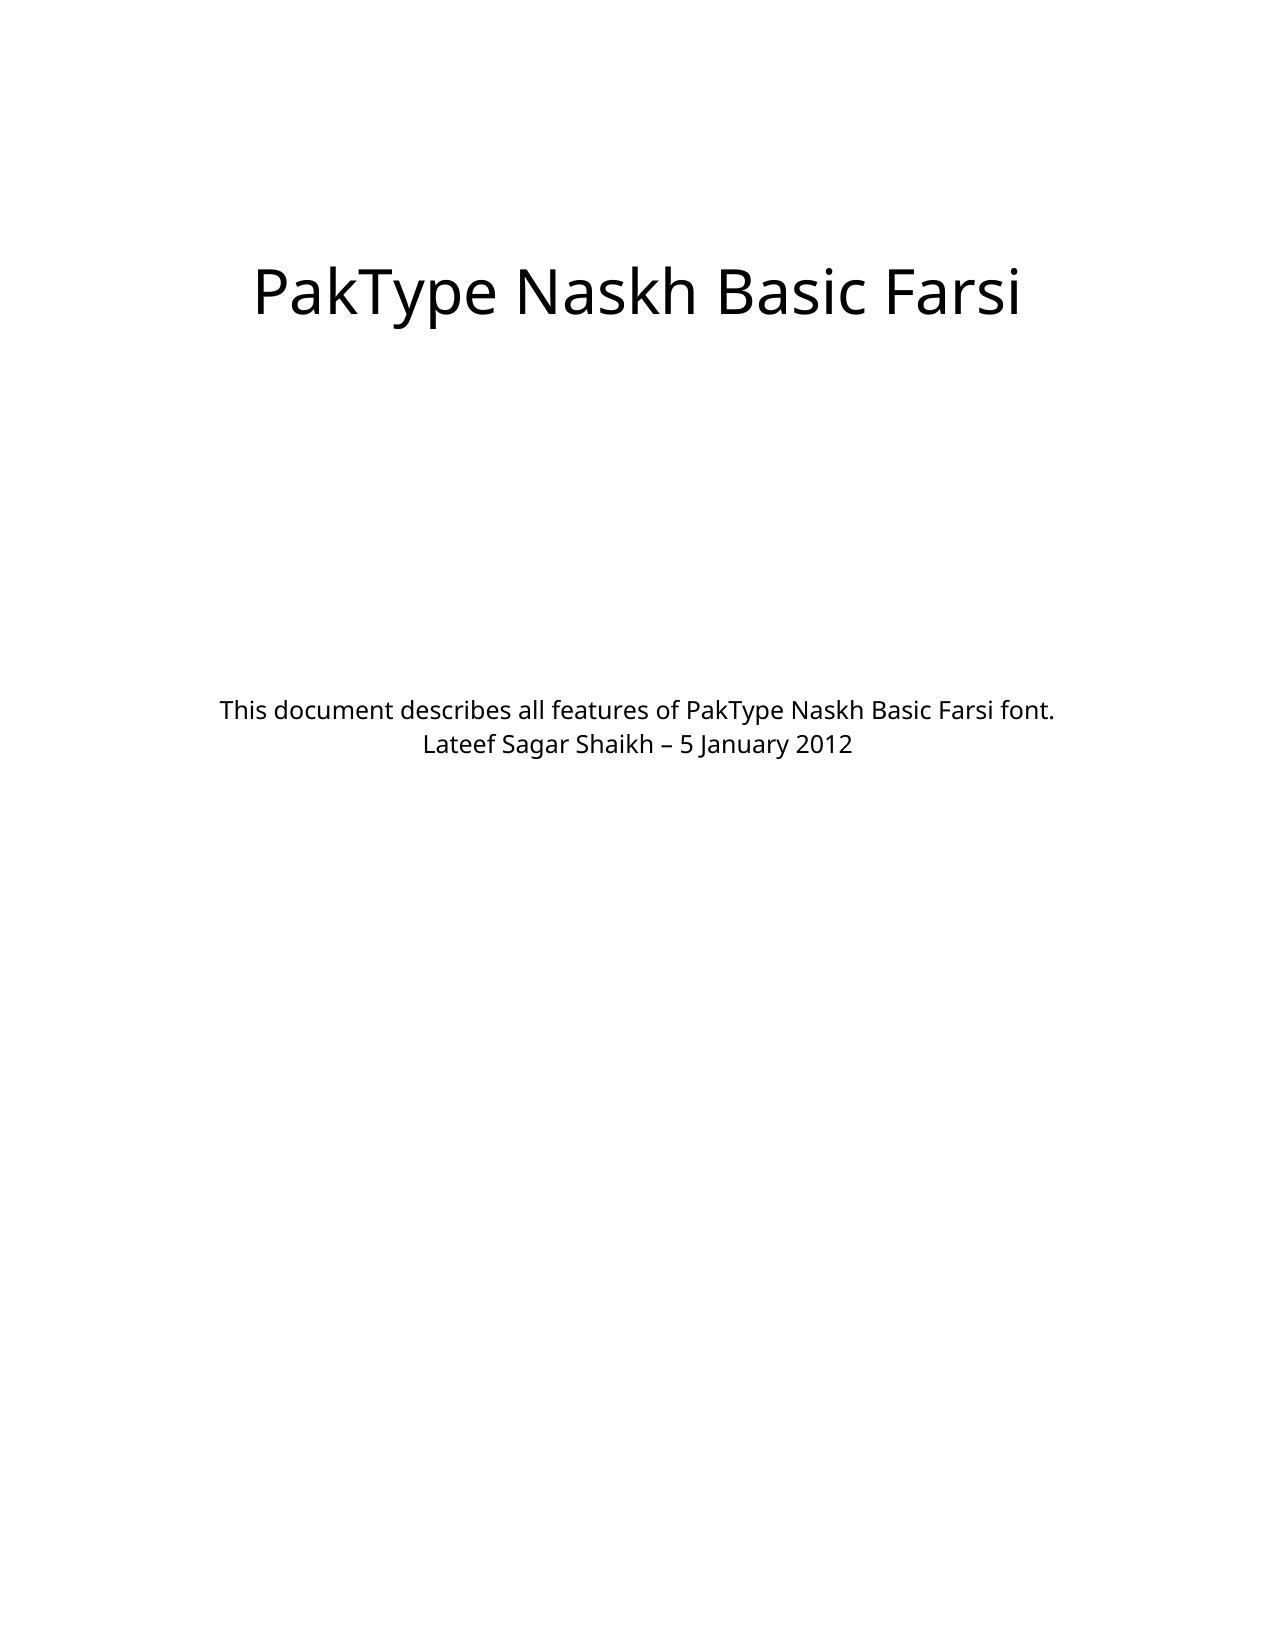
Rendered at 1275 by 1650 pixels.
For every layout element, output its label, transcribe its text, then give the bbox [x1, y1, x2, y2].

text This document describes all features of PakType Naskh Basic Farsi font. [9, 693, 1266, 727]
text PakType Naskh Basic Farsi [9, 248, 1266, 333]
text Lateef Sagar Shaikh – 5 January 2012 [9, 727, 1266, 761]
